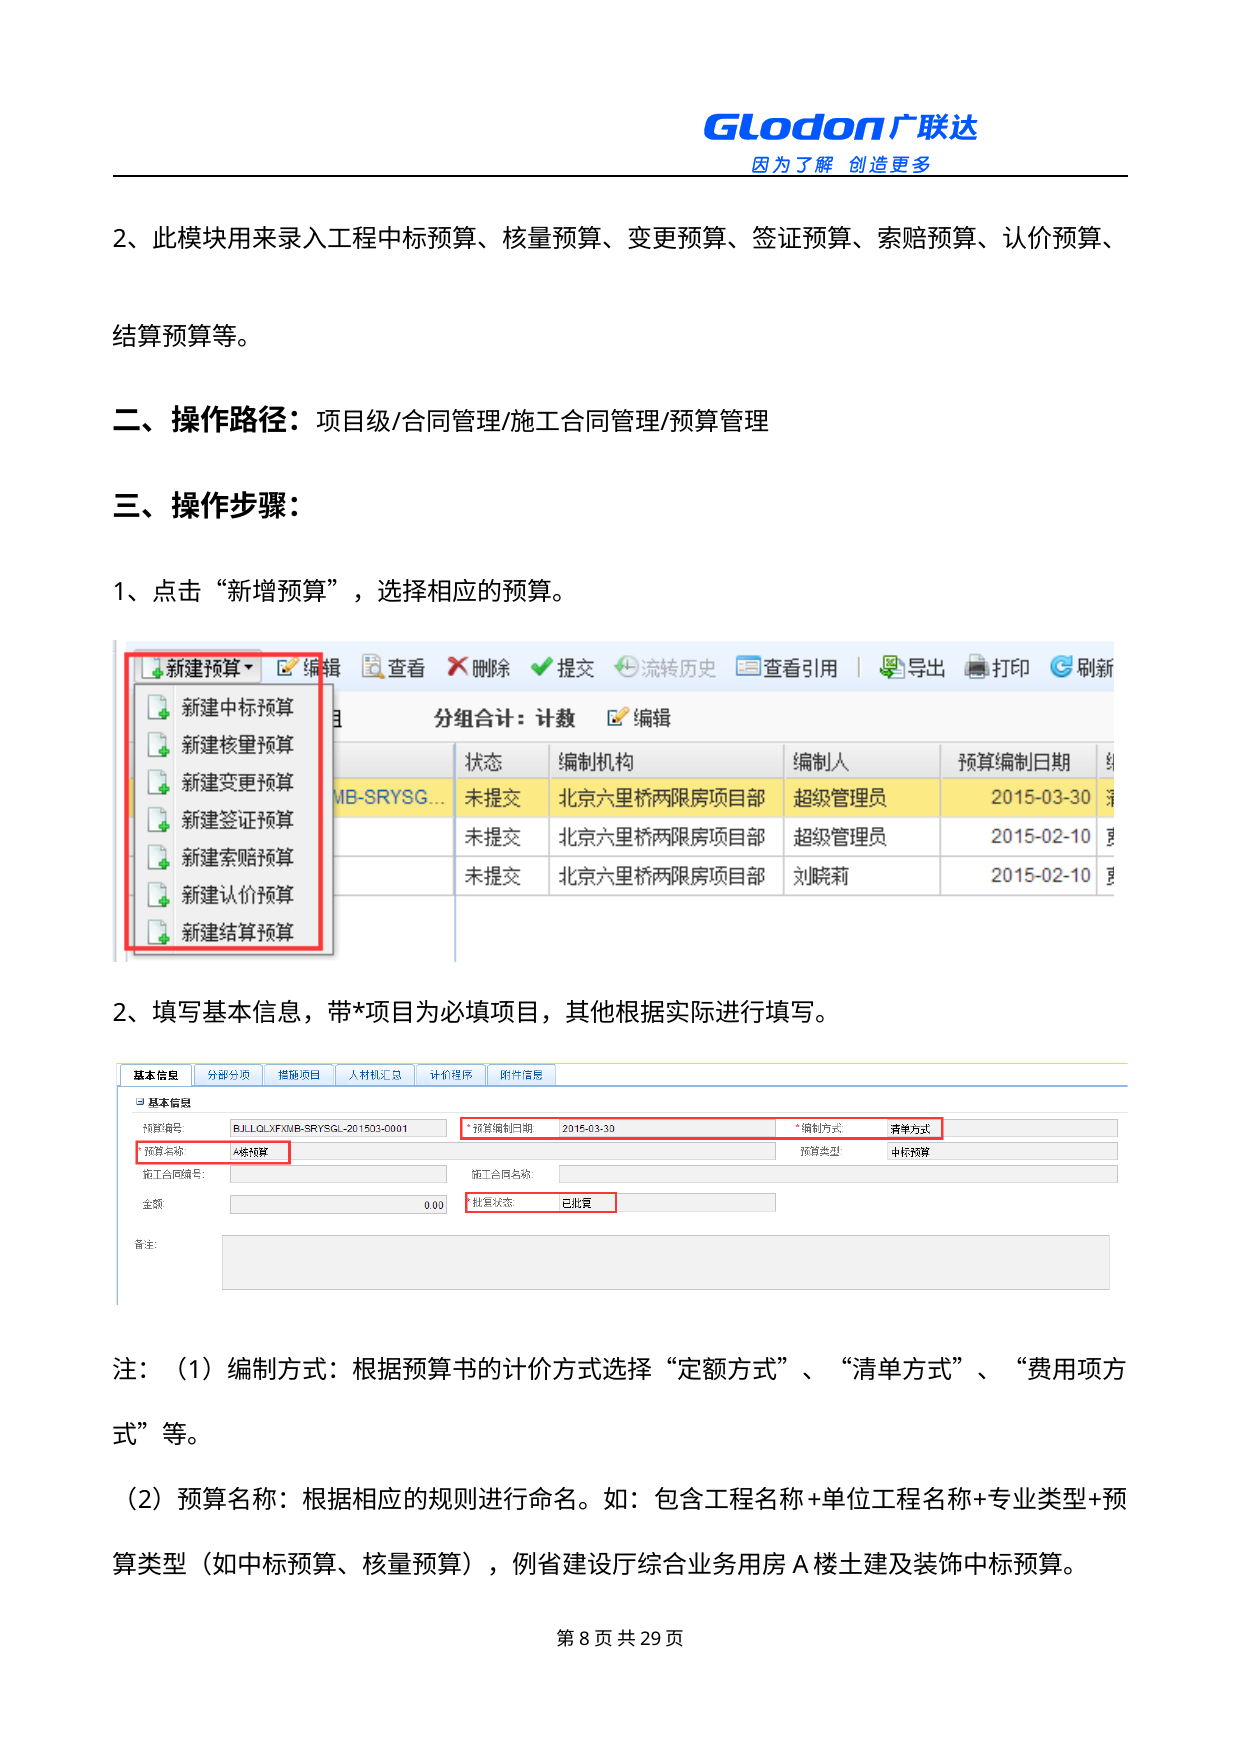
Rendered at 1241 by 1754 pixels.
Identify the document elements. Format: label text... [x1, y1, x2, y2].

text （2）预算名称：根据相应的规则进行命名。如：包含工程名称+单位工程名称+专业类型+预算类型（如中标预算、核量预算），例省建设厅综合业务用房A楼土建及装饰中标预算。 [112, 1465, 1128, 1595]
text 2、此模块用来录入工程中标预算、核量预算、变更预算、签证预算、索赔预算、认价预算、结算预算等。 [112, 204, 1128, 367]
text 三、操作步骤： [112, 471, 1128, 536]
text 2、填写基本信息，带*项目为必填项目，其他根据实际进行填写。 [112, 978, 1128, 1043]
picture [112, 1061, 1128, 1305]
text 1、点击“新增预算”，选择相应的预算。 [112, 557, 1128, 622]
picture [112, 640, 1114, 962]
text 注：（1）编制方式：根据预算书的计价方式选择“定额方式”、“清单方式”、“费用项方式”等。 [112, 1335, 1128, 1465]
text 二、操作路径：项目级/合同管理/施工合同管理/预算管理 [112, 385, 1128, 450]
